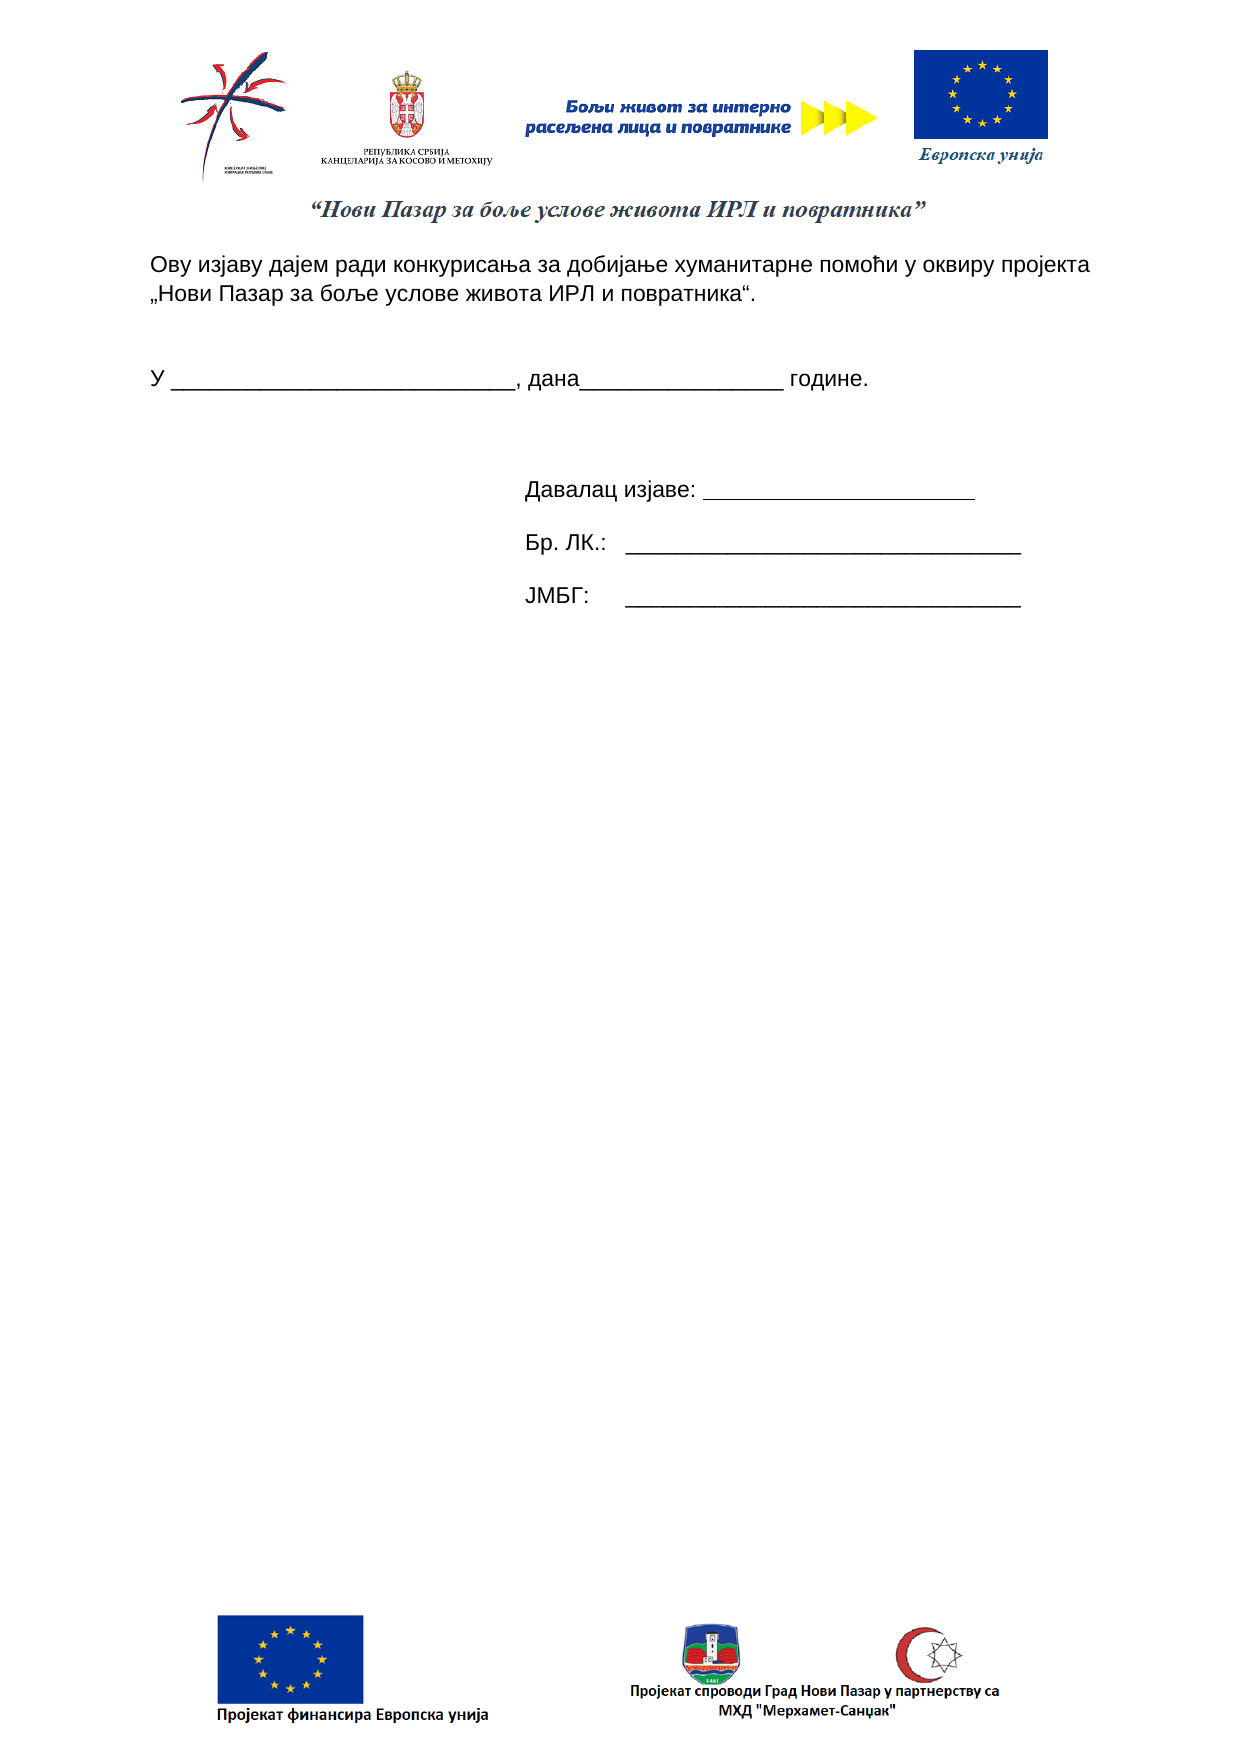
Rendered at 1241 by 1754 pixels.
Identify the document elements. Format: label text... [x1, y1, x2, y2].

picture [150, 37, 1091, 227]
picture [150, 1612, 1091, 1728]
text Бр. ЛК.: _______________________________ [525, 529, 1090, 556]
text Ову изјаву дајем ради конкурисања за добијање хуманитарне помоћи у оквиру пројекта „Нови Пазар за боље услове живота ИРЛ и повратника“. [150, 251, 1090, 306]
text У ___________________________, дана________________ године. [150, 365, 1090, 391]
text Давалац изјаве: [525, 476, 1090, 503]
text ЈМБГ: _______________________________ [525, 556, 1090, 608]
